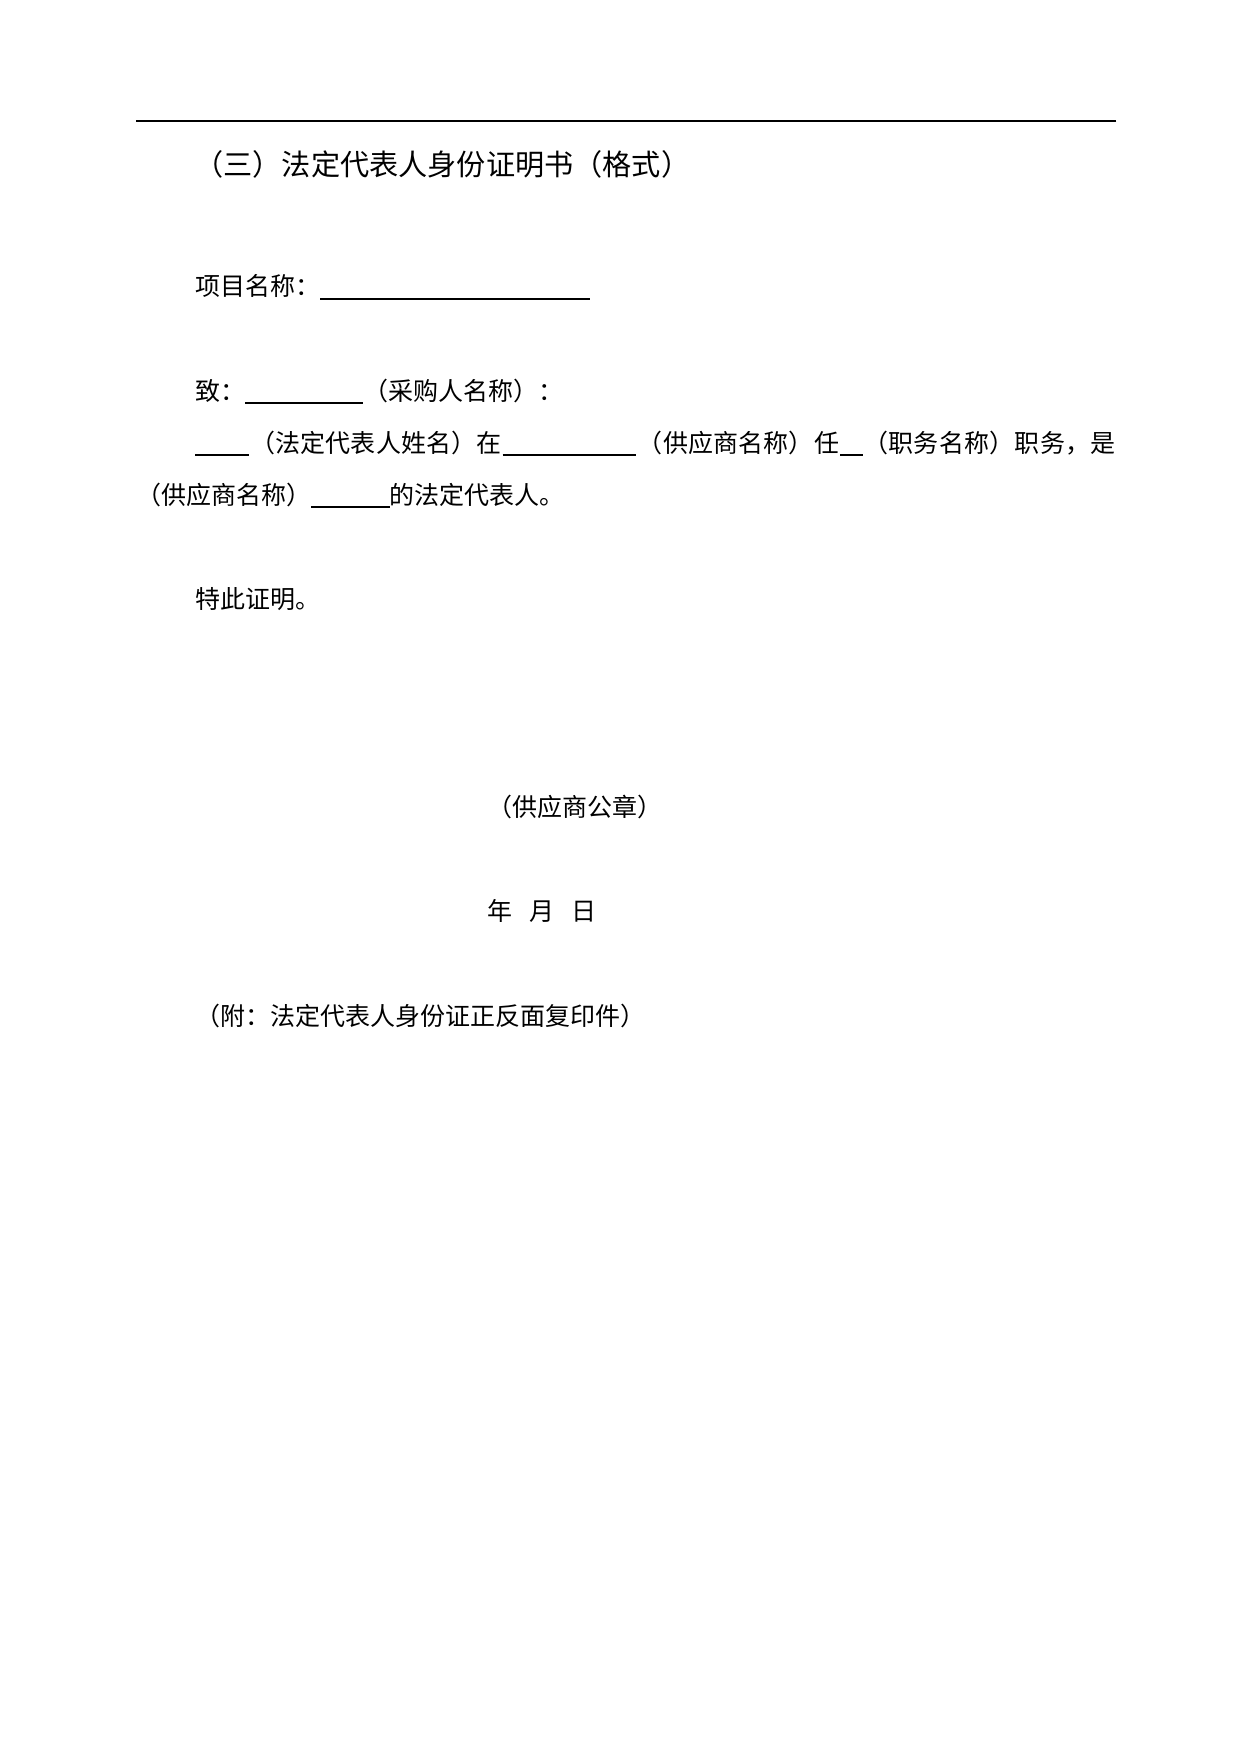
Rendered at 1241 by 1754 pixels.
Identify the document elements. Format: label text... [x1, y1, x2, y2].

text 特此证明。 [136, 567, 1116, 619]
text 致： （采购人名称）： [136, 358, 1116, 410]
text 项目名称： [136, 254, 1116, 306]
text （附：法定代表人身份证正反面复印件） [136, 983, 1116, 1035]
text （三）法定代表人身份证明书（格式） [136, 123, 1116, 202]
text （供应商公章） [136, 775, 1116, 827]
text （法定代表人姓名）在 （供应商名称）任 （职务名称）职务，是（供应商名称） 的法定代表人。 [136, 410, 1116, 514]
text 年 月 日 [136, 879, 1116, 931]
